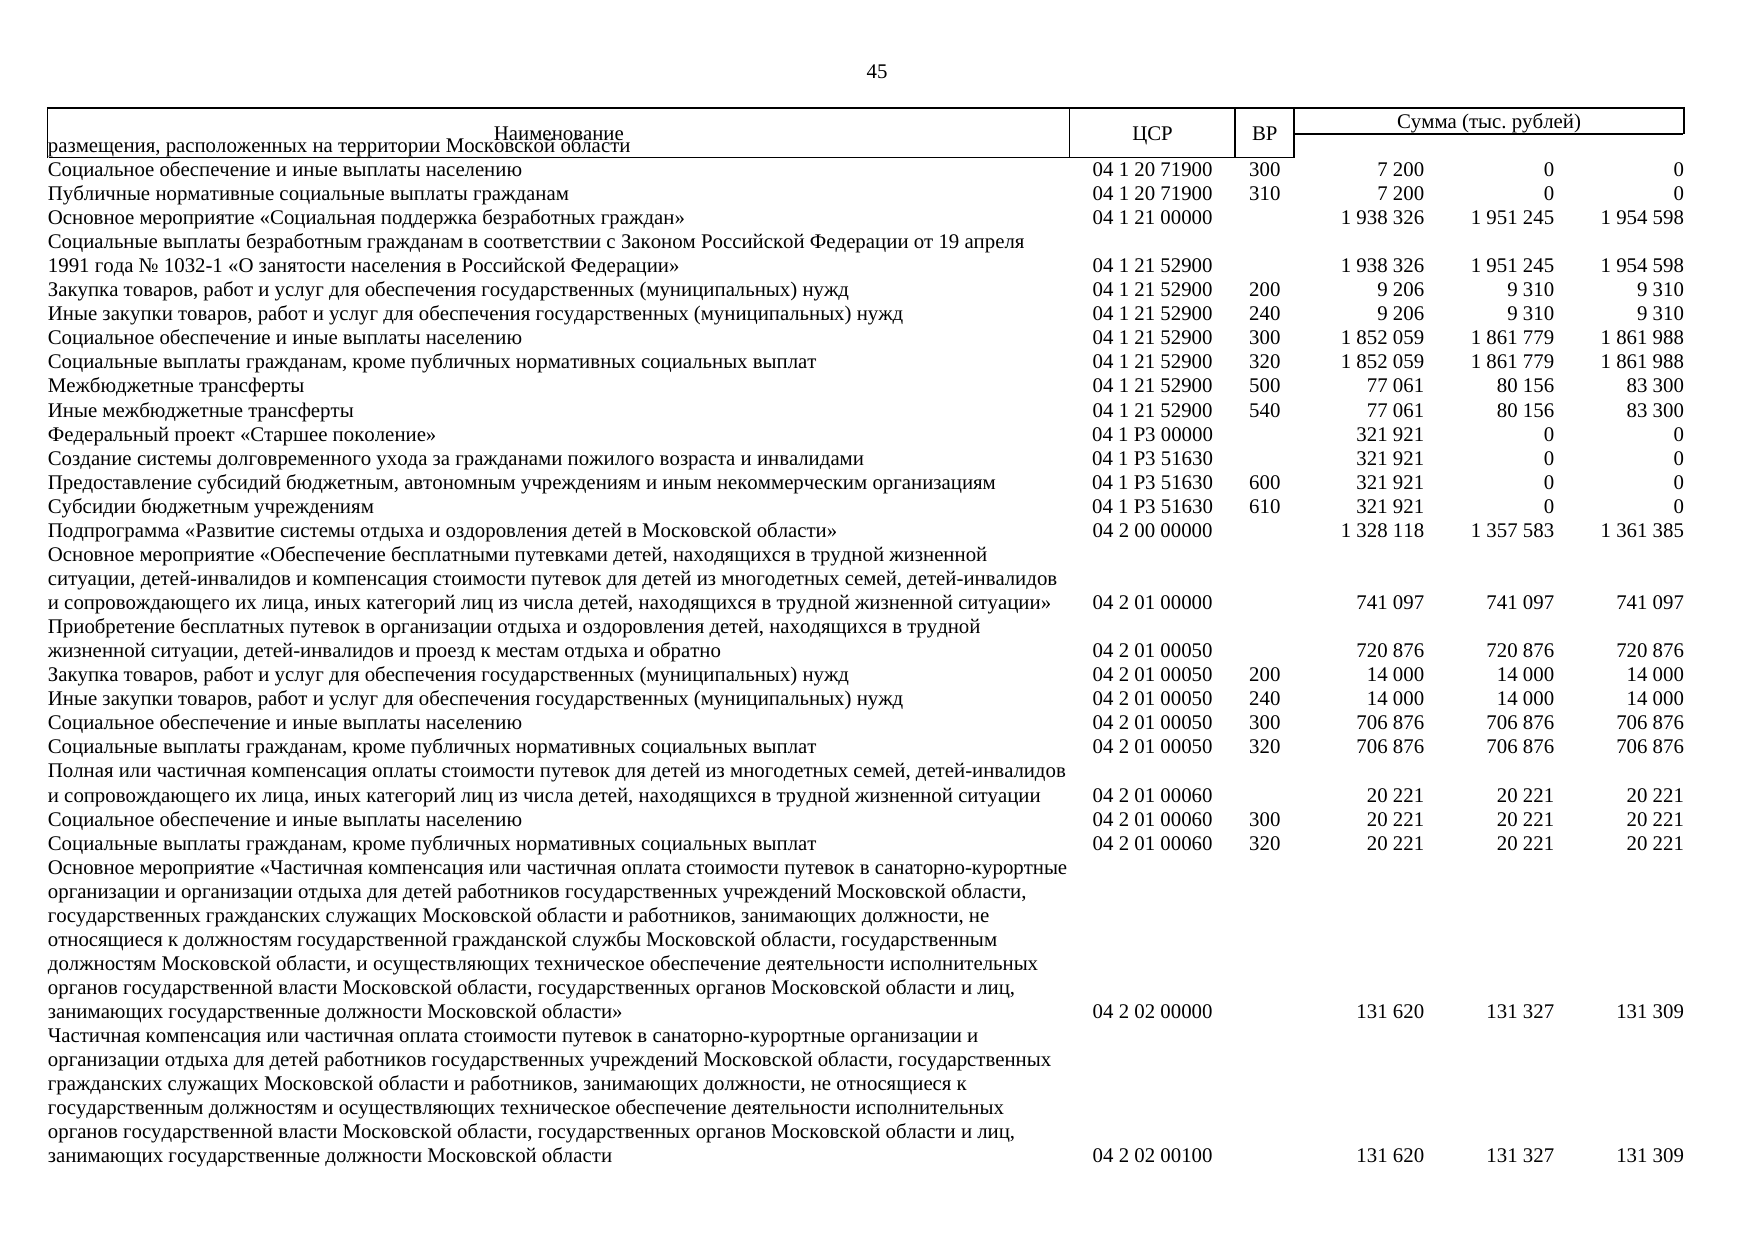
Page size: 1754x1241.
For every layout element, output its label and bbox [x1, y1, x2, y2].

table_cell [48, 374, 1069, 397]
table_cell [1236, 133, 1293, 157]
table_header [1295, 109, 1683, 133]
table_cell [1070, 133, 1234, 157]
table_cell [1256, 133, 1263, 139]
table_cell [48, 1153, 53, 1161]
table_header [1070, 109, 1234, 133]
table_header [48, 109, 1069, 133]
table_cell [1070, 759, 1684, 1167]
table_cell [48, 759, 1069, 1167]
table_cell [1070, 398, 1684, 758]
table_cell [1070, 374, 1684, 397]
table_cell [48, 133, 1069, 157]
table_header [1236, 109, 1293, 133]
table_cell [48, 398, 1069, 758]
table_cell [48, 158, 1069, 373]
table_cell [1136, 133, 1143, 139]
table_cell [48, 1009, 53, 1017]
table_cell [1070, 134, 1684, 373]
